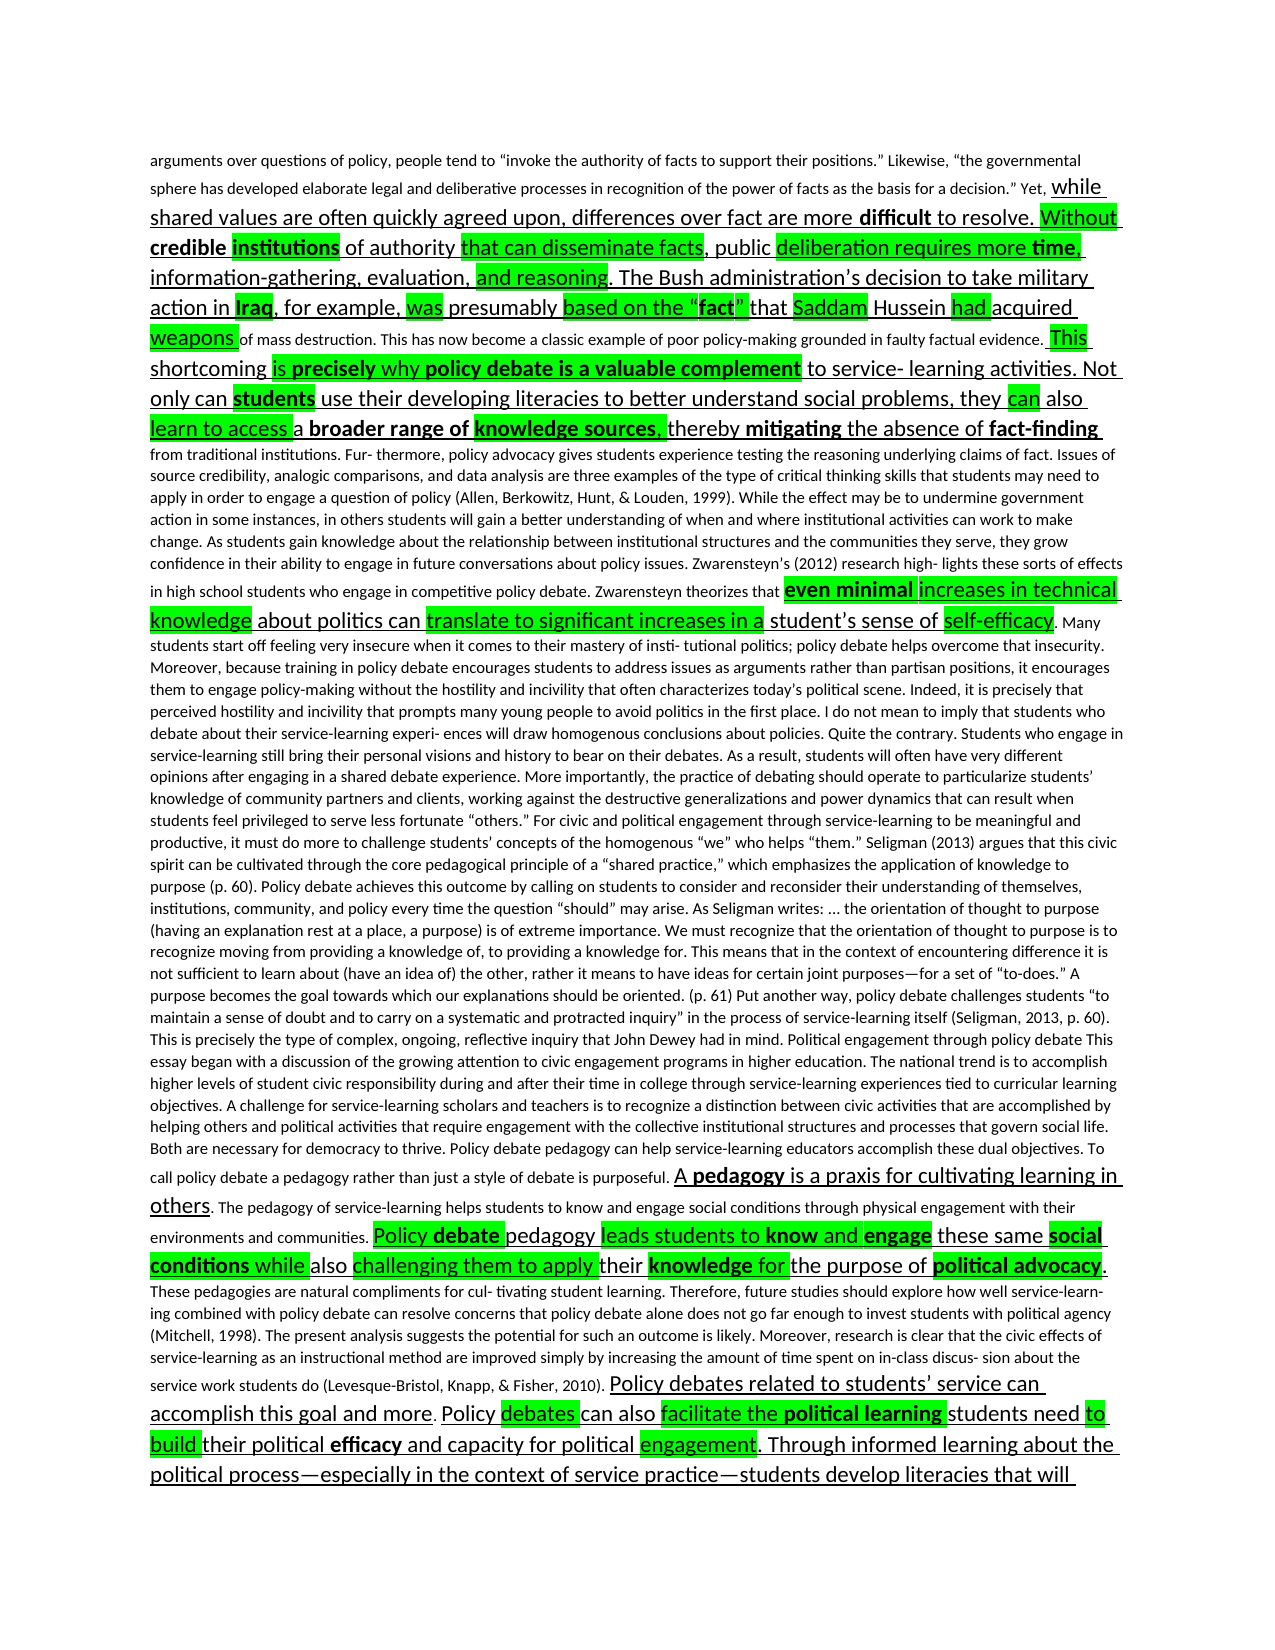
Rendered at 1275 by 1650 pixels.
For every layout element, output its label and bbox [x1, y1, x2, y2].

text [150, 150, 1125, 1488]
